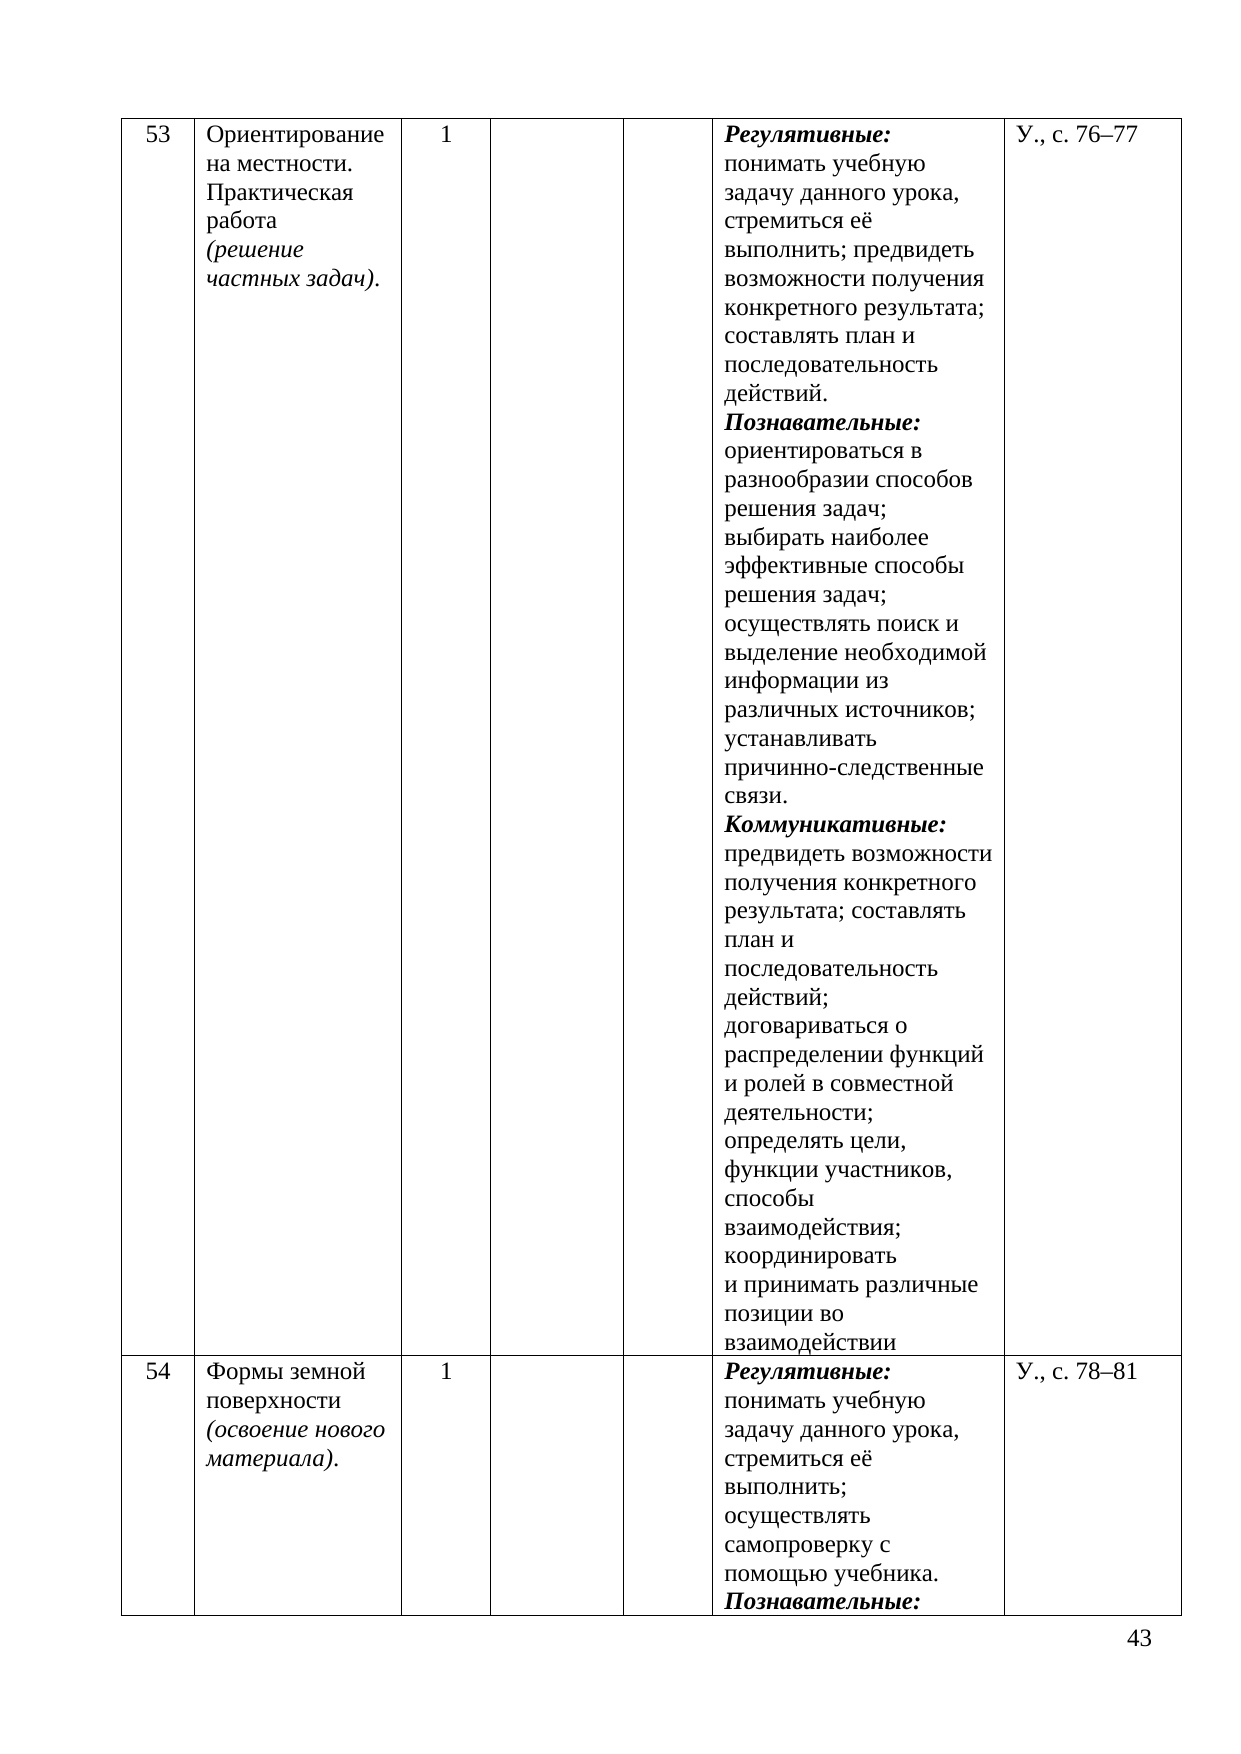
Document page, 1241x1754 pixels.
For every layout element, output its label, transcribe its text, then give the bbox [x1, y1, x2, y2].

table_cell 53 [122, 119, 194, 1355]
table_cell 1 [402, 1356, 490, 1615]
table_cell [624, 1356, 712, 1615]
table_cell У., с. 76–77 [1005, 119, 1181, 1355]
table_cell 54 [122, 1356, 194, 1615]
table_cell [491, 1356, 623, 1615]
table_cell [624, 119, 712, 1355]
table_cell 1 [402, 119, 490, 1355]
table_cell Ориентирование на местности. Практическая работа (решение частных задач). [195, 119, 401, 1355]
table_cell [491, 119, 623, 1355]
table_cell У., с. 78–81 [1005, 1356, 1181, 1615]
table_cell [713, 1356, 1004, 1615]
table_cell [195, 1356, 401, 1615]
table_cell Регулятивные: понимать учебную задачу данного урока, стремиться её выполнить; предвидеть возможности получения конкретного результата; составлять план и последовательность действий. Познавательные: ориентироваться в разнообразии способов решения задач; выбирать наиболее эффективные способы решения задач; осуществлять поиск и выделение необходимой информации из различных источников; устанавливать причинно-следственные связи. Коммуникативные: предвидеть возможности получения конкретного результата; составлять план и последовательность действий; договариваться о распределении функций и ролей в совместной деятельности; определять цели, функции участников, способы взаимодействия; координировать и принимать различные позиции во взаимодействии [713, 119, 1004, 1355]
